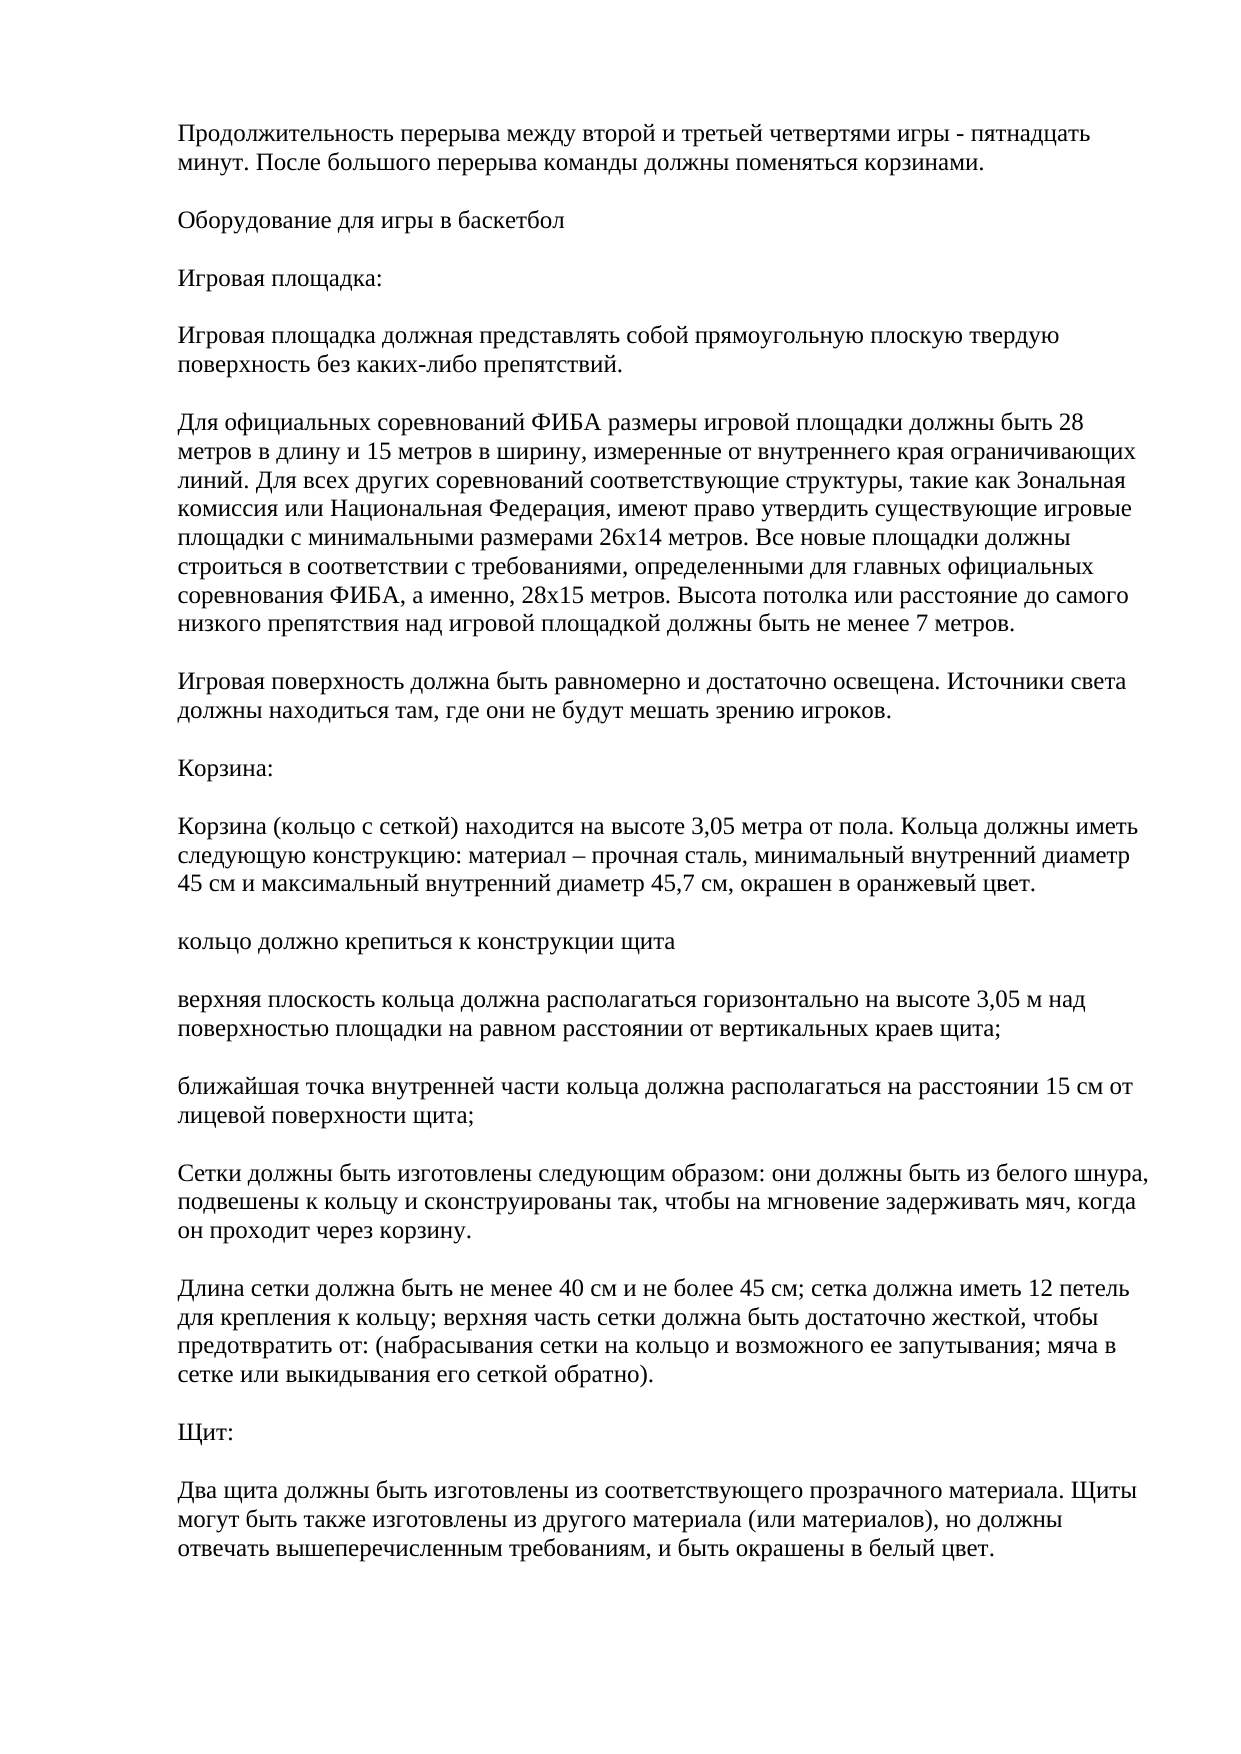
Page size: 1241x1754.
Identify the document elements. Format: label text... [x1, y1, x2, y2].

text верхняя плоскость кольца должна располагаться горизонтально на высоте 3,05 м над поверхностью площадки на равном расстоянии от вертикальных краев щита; [177, 984, 1152, 1042]
text Длина сетки должна быть не менее 40 см и не более 45 см; сетка должна иметь 12 петель для крепления к кольцу; верхняя часть сетки должна быть достаточно жесткой, чтобы предотвратить от: (набрасывания сетки на кольцо и возможного ее запутывания; мяча в сетке или выкидывания его сеткой обратно). [177, 1273, 1152, 1388]
text Два щита должны быть изготовлены из соответствующего прозрачного материала. Щиты могут быть также изготовлены из другого материала (или материалов), но должны отвечать вышеперечисленным требованиям, и быть окрашены в белый цвет. [177, 1475, 1152, 1561]
text Игровая площадка: [177, 263, 1152, 291]
text Сетки должны быть изготовлены следующим образом: они должны быть из белого шнура, подвешены к кольцу и сконструированы так, чтобы на мгновение задерживать мяч, когда он проходит через корзину. [177, 1158, 1152, 1244]
text ближайшая точка внутренней части кольца должна располагаться на расстоянии 15 см от лицевой поверхности щита; [177, 1071, 1152, 1128]
text Для официальных соревнований ФИБА размеры игровой площадки должны быть 28 метров в длину и 15 метров в ширину, измеренные от внутреннего края ограничивающих линий. Для всех других соревнований соответствующие структуры, такие как Зональная комиссия или Национальная Федерация, имеют право утвердить существующие игровые площадки с минимальными размерами 26х14 метров. Все новые площадки должны строиться в соответствии с требованиями, определенными для главных официальных соревнования ФИБА, а именно, 28х15 метров. Высота потолка или расстояние до самого низкого препятствия над игровой площадкой должны быть не менее 7 метров. [177, 407, 1152, 637]
text Игровая площадка должная представлять собой прямоугольную плоскую твердую поверхность без каких-либо препятствий. [177, 321, 1152, 378]
text Игровая поверхность должна быть равномерно и достаточно освещена. Источники света должны находиться там, где они не будут мешать зрению игроков. [177, 666, 1152, 724]
text Корзина: [177, 753, 1152, 782]
text Корзина (кольцо с сеткой) находится на высоте 3,05 метра от пола. Кольца должны иметь следующую конструкцию: материал – прочная сталь, минимальный внутренний диаметр 45 см и максимальный внутренний диаметр 45,7 см, окрашен в оранжевый цвет. [177, 811, 1152, 897]
text Щит: [177, 1417, 1152, 1446]
text кольцо должно крепиться к конструкции щита [177, 926, 1152, 955]
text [177, 118, 1152, 176]
text Оборудование для игры в баскетбол [177, 205, 1152, 233]
